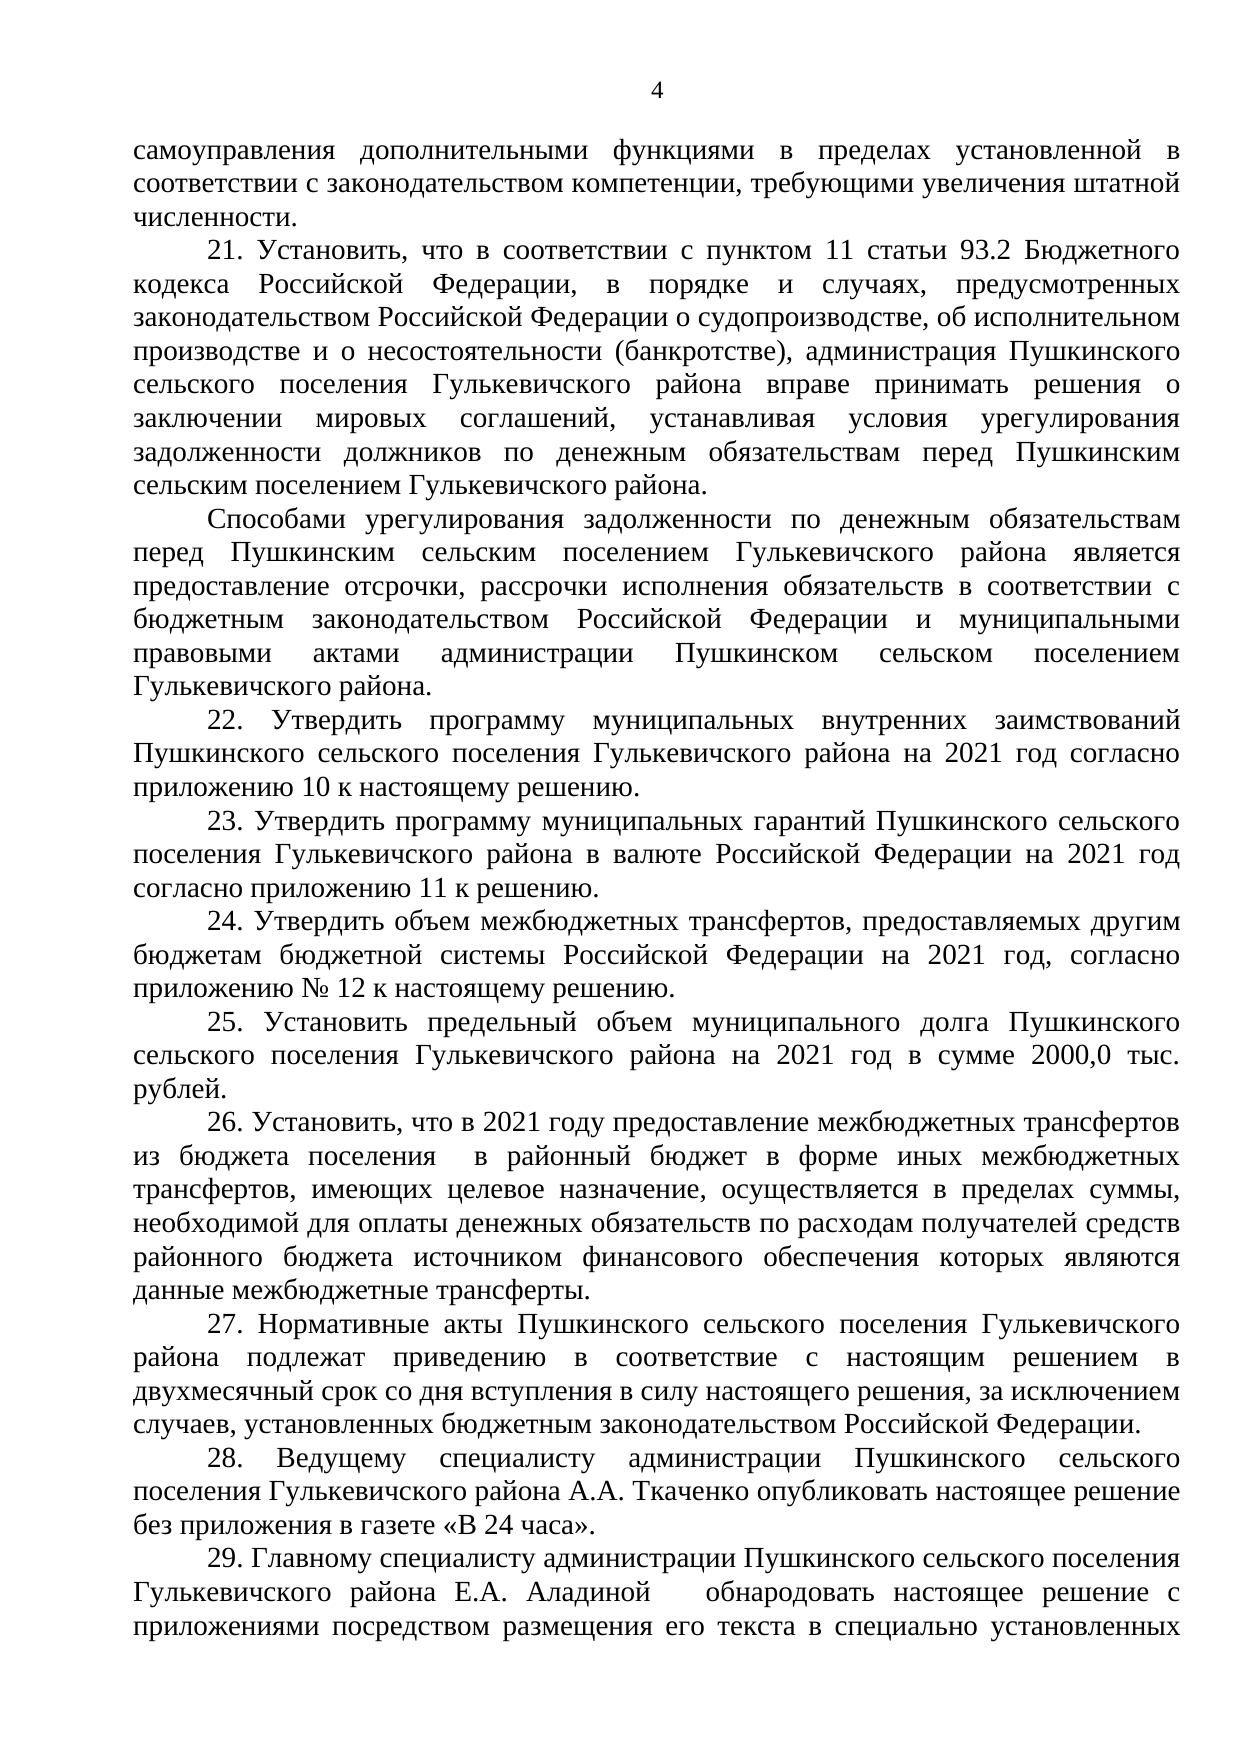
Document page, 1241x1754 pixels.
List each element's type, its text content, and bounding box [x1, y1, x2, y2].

text 22. Утвердить программу муниципальных внутренних заимствований Пушкинского сельского поселения Гулькевичского района на 2021 год согласно приложению 10 к настоящему решению. [133, 702, 1181, 803]
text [133, 132, 1181, 232]
text 28. Ведущему специалисту администрации Пушкинского сельского поселения Гулькевичского района А.А. Ткаченко опубликовать настоящее решение без приложения в газете «В 24 часа». [133, 1440, 1181, 1541]
text 24. Утвердить объем межбюджетных трансфертов, предоставляемых другим бюджетам бюджетной системы Российской Федерации на 2021 год, согласно приложению № 12 к настоящему решению. [133, 903, 1181, 1004]
text Способами урегулирования задолженности по денежным обязательствам перед Пушкинским сельским поселением Гулькевичского района является предоставление отсрочки, рассрочки исполнения обязательств в соответствии с бюджетным законодательством Российской Федерации и муниципальными правовыми актами администрации Пушкинском сельском поселением Гулькевичского района. [133, 501, 1181, 702]
text 27. Нормативные акты Пушкинского сельского поселения Гулькевичского района подлежат приведению в соответствие с настоящим решением в двухмесячный срок со дня вступления в силу настоящего решения, за исключением случаев, установленных бюджетным законодательством Российской Федерации. [133, 1306, 1181, 1440]
text 21. Установить, что в соответствии с пунктом 11 статьи 93.2 Бюджетного кодекса Российской Федерации, в порядке и случаях, предусмотренных законодательством Российской Федерации о судопроизводстве, об исполнительном производстве и о несостоятельности (банкротстве), администрация Пушкинского сельского поселения Гулькевичского района вправе принимать решения о заключении мировых соглашений, устанавливая условия урегулирования задолженности должников по денежным обязательствам перед Пушкинским сельским поселением Гулькевичского района. [133, 232, 1181, 501]
text 26. Установить, что в 2021 году предоставление межбюджетных трансфертов из бюджета поселения в районный бюджет в форме иных межбюджетных трансфертов, имеющих целевое назначение, осуществляется в пределах суммы, необходимой для оплаты денежных обязательств по расходам получателей средств районного бюджета источником финансового обеспечения которых являются данные межбюджетные трансферты. [133, 1104, 1181, 1306]
text 25. Установить предельный объем муниципального долга Пушкинского сельского поселения Гулькевичского района на 2021 год в сумме 2000,0 тыс. рублей. [133, 1004, 1181, 1104]
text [133, 1541, 1181, 1641]
text 23. Утвердить программу муниципальных гарантий Пушкинского сельского поселения Гулькевичского района в валюте Российской Федерации на 2021 год согласно приложению 11 к решению. [133, 803, 1181, 903]
